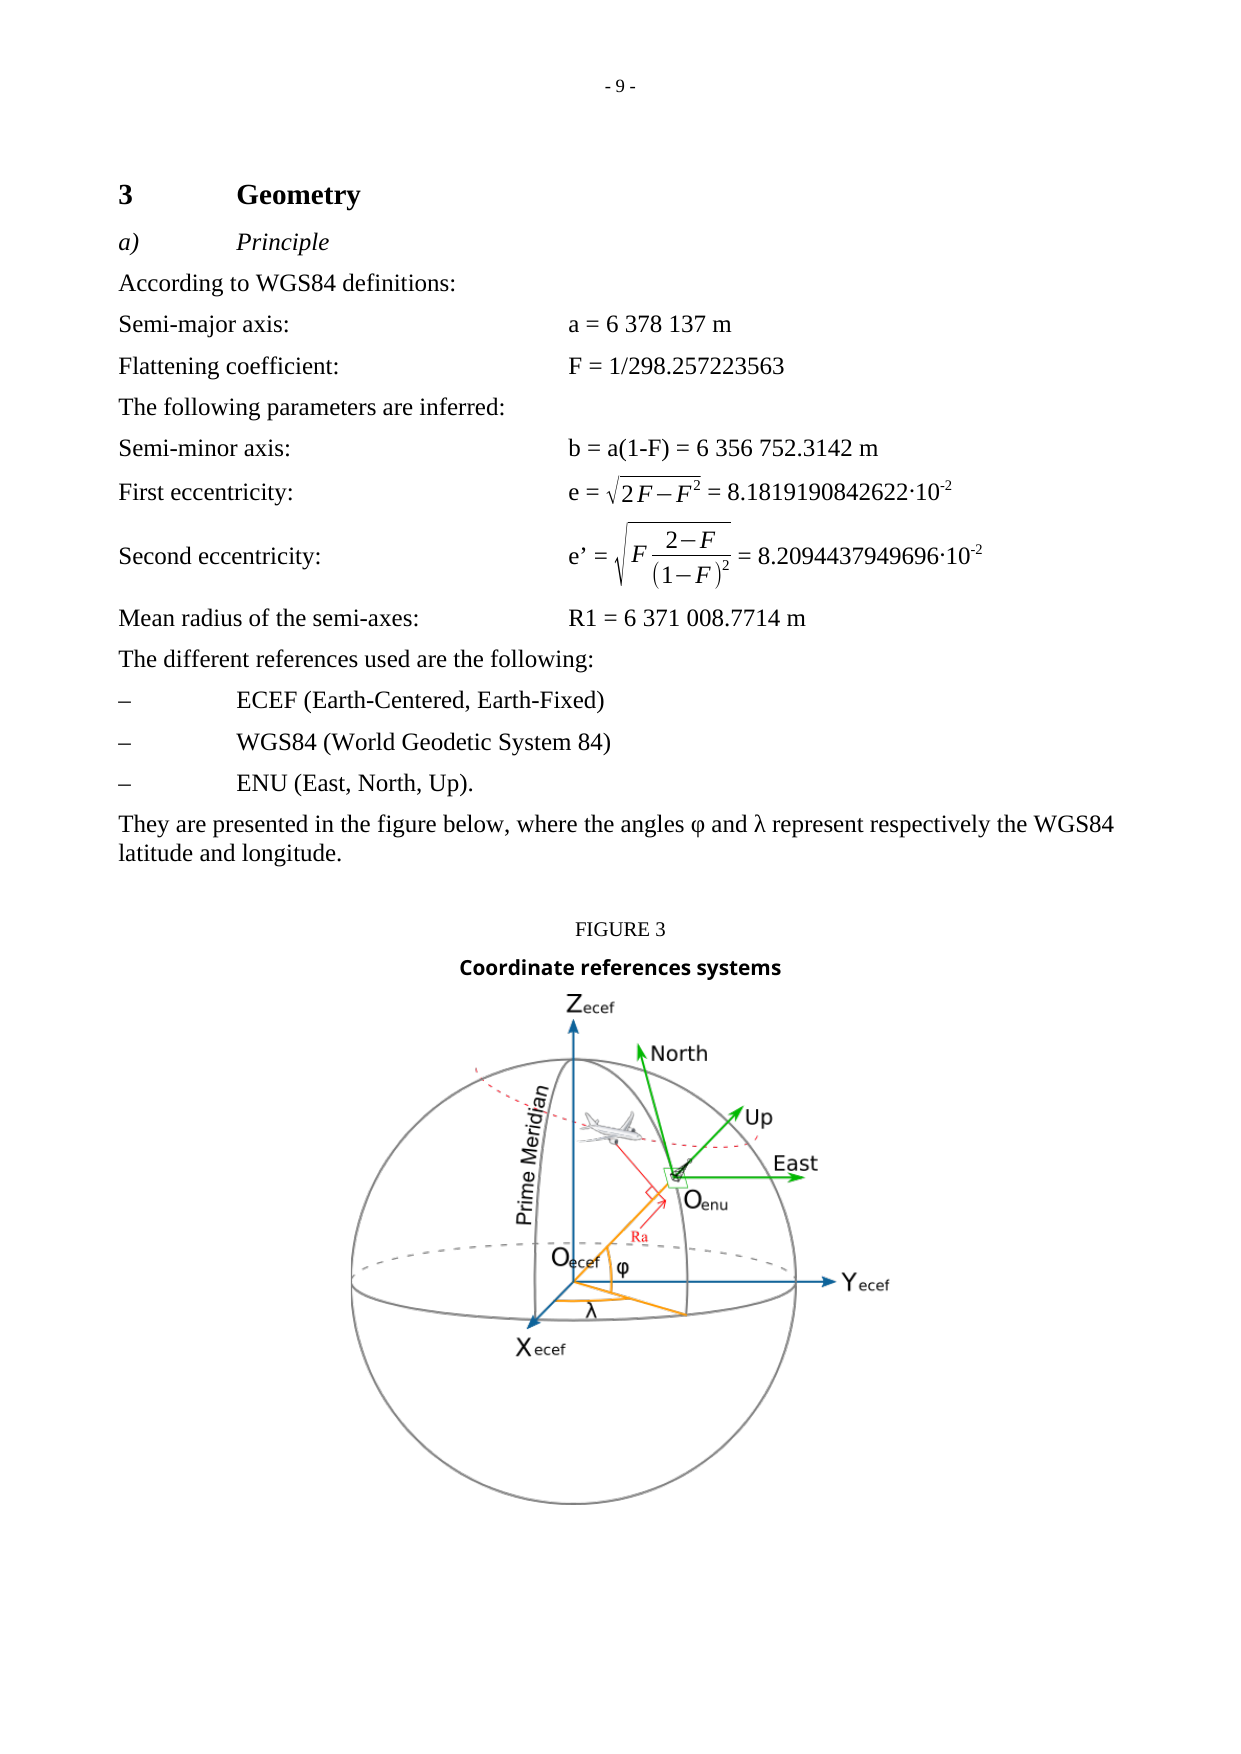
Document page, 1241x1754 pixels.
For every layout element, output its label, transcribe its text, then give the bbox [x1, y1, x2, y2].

text Mean radius of the semi-axes: R1 = 6 371 008.7714 m [118, 603, 1122, 632]
text a) Principle [118, 227, 1122, 256]
text The different references used are the following: [118, 644, 1122, 673]
text They are presented in the figure below, where the angles φ and λ represent respectively the WGS84 latitude and longitude. [118, 809, 1122, 867]
text First eccentricity: e = = 8.181919084262210-2 [118, 474, 1122, 508]
text Semi-minor axis: b = a(1-F) = 6 356 752.3142 m [118, 433, 1122, 462]
title Coordinate references systems [118, 953, 1122, 982]
text – WGS84 (World Geodetic System 84) [118, 727, 1122, 756]
text – ENU (East, North, Up). [118, 768, 1122, 797]
text – ECEF (Earth-Centered, Earth-Fixed) [118, 686, 1122, 714]
text Semi-major axis: a = 6 378 137 m [118, 309, 1122, 338]
text Second eccentricity: e’ = = 8.209443794969610-2 [118, 521, 1122, 591]
text According to WGS84 definitions: [118, 268, 1122, 297]
text The following parameters are inferred: [118, 392, 1122, 421]
text Flattening coefficient: F = 1/298.257223563 [118, 351, 1122, 379]
text 3 Geometry [118, 177, 1122, 210]
picture [350, 994, 890, 1505]
text figure 3 [118, 917, 1122, 941]
